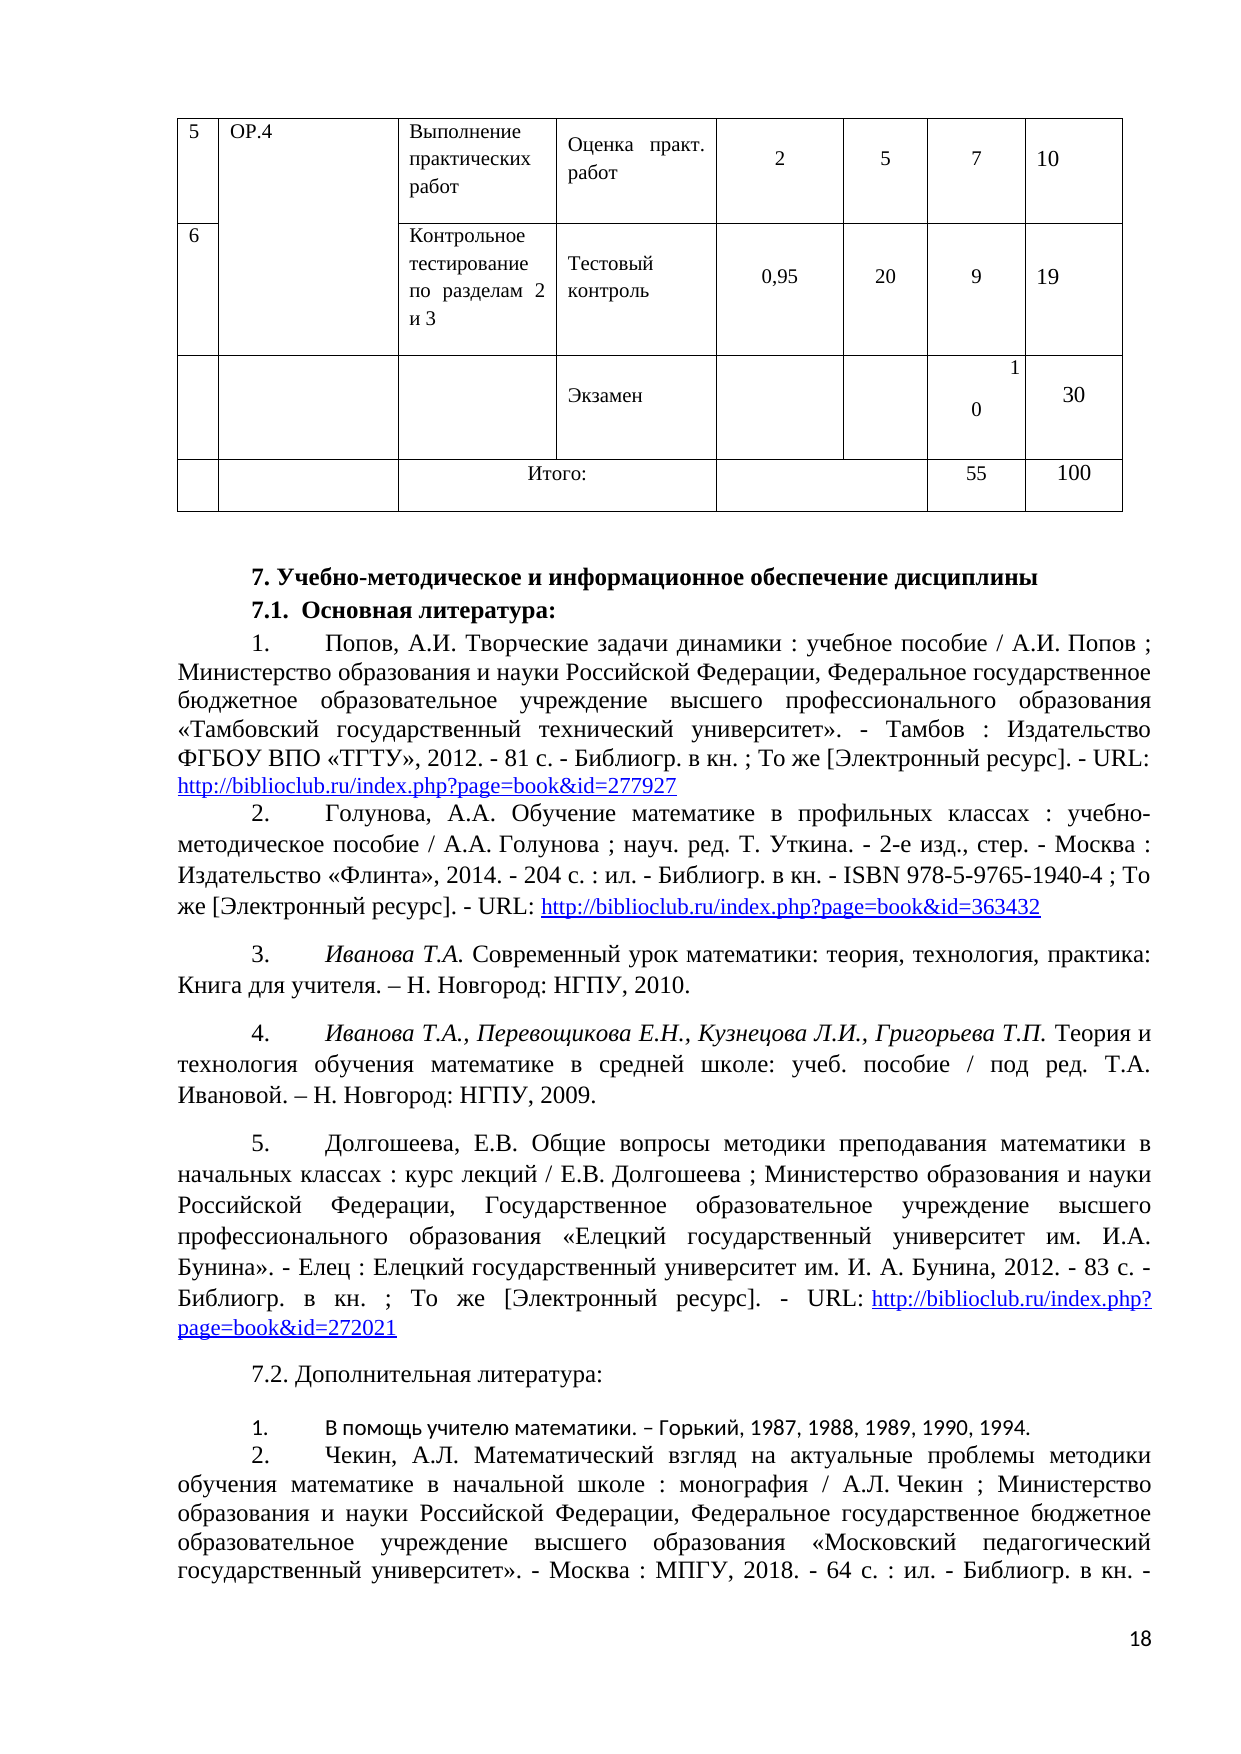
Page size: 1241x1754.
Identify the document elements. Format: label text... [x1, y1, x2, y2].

table_cell [717, 460, 927, 511]
table_cell 20 [844, 224, 927, 355]
table_cell 100 [1026, 460, 1122, 511]
list В помощь учителю математики. – Горький, 1987, 1988, 1989, 1990, 1994. [177, 1413, 1152, 1441]
table_cell 10 [928, 356, 1025, 459]
text 7.1. Основная литература: [177, 595, 1152, 624]
table_cell 9 [928, 224, 1025, 355]
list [177, 1441, 1152, 1584]
table_cell Экзамен [557, 356, 716, 459]
list Иванова Т.А. Современный урок математики: теория, технология, практика: Книга для учителя. – Н. Новгород: НГПУ, 2010. [177, 939, 1152, 999]
table_cell [717, 356, 843, 459]
table_cell [399, 356, 556, 459]
table_cell 5 [178, 119, 218, 223]
list Голунова, А.А. Обучение математике в профильных классах : учебно-методическое пособие / А.А. Голунова ; науч. ред. Т. Уткина. - 2-е изд., стер. - Москва : Издательство «Флинта», 2014. - 204 с. : ил. - Библиогр. в кн. - ISBN 978-5-9765-1940-4 ; То же [Электронный ресурс]. - URL: http://biblioclub.ru/index.php?page=book&id=363432 [177, 798, 1152, 920]
table_cell [844, 356, 927, 459]
list Попов, А.И. Творческие задачи динамики : учебное пособие / А.И. Попов ; Министерство образования и науки Российской Федерации, Федеральное государственное бюджетное образовательное учреждение высшего профессионального образования «Тамбовский государственный технический университет». - Тамбов : Издательство ФГБОУ ВПО «ТГТУ», 2012. - 81 с. - Библиогр. в кн. ; То же [Электронный ресурс]. - URL: http://biblioclub.ru/index.php?page=book&id=277927 [177, 628, 1152, 798]
table_cell 5 [844, 119, 927, 223]
table_cell Оценка практ. работ [557, 119, 716, 223]
table_cell Тестовый контроль [557, 224, 716, 355]
table_cell Контрольное тестирование по разделам 2 и 3 [399, 224, 556, 355]
table_cell 55 [928, 460, 1025, 511]
table_cell 2 [717, 119, 843, 223]
table_cell 30 [1026, 356, 1122, 459]
table_cell [219, 460, 398, 511]
table_cell 19 [1026, 224, 1122, 355]
table_cell Выполнение практических работ [399, 119, 556, 223]
table_cell 0,95 [717, 224, 843, 355]
table_cell Итого: [399, 460, 716, 511]
list Долгошеева, Е.В. Общие вопросы методики преподавания математики в начальных классах : курс лекций / Е.В. Долгошеева ; Министерство образования и науки Российской Федерации, Государственное образовательное учреждение высшего профессионального образования «Елецкий государственный университет им. И.А. Бунина». - Елец : Елецкий государственный университет им. И. А. Бунина, 2012. - 83 с. - Библиогр. в кн. ; То же [Электронный ресурс]. - URL: http://biblioclub.ru/index.php?page=book&id=272021 [177, 1128, 1152, 1340]
table_cell [178, 356, 218, 459]
table_cell [178, 460, 218, 511]
table_cell ОР.4 [219, 119, 398, 355]
table_cell [219, 356, 398, 459]
text 7. Учебно-методическое и информационное обеспечение дисциплины [177, 562, 1152, 591]
text 7.2. Дополнительная литература: [177, 1359, 1152, 1387]
table_cell 10 [1026, 119, 1122, 223]
table_cell 6 [178, 224, 218, 355]
table_cell 7 [928, 119, 1025, 223]
list Иванова Т.А., Перевощикова Е.Н., Кузнецова Л.И., Григорьева Т.П. Теория и технология обучения математике в средней школе: учеб. пособие / под ред. Т.А. Ивановой. – Н. Новгород: НГПУ, 2009. [177, 1018, 1152, 1109]
